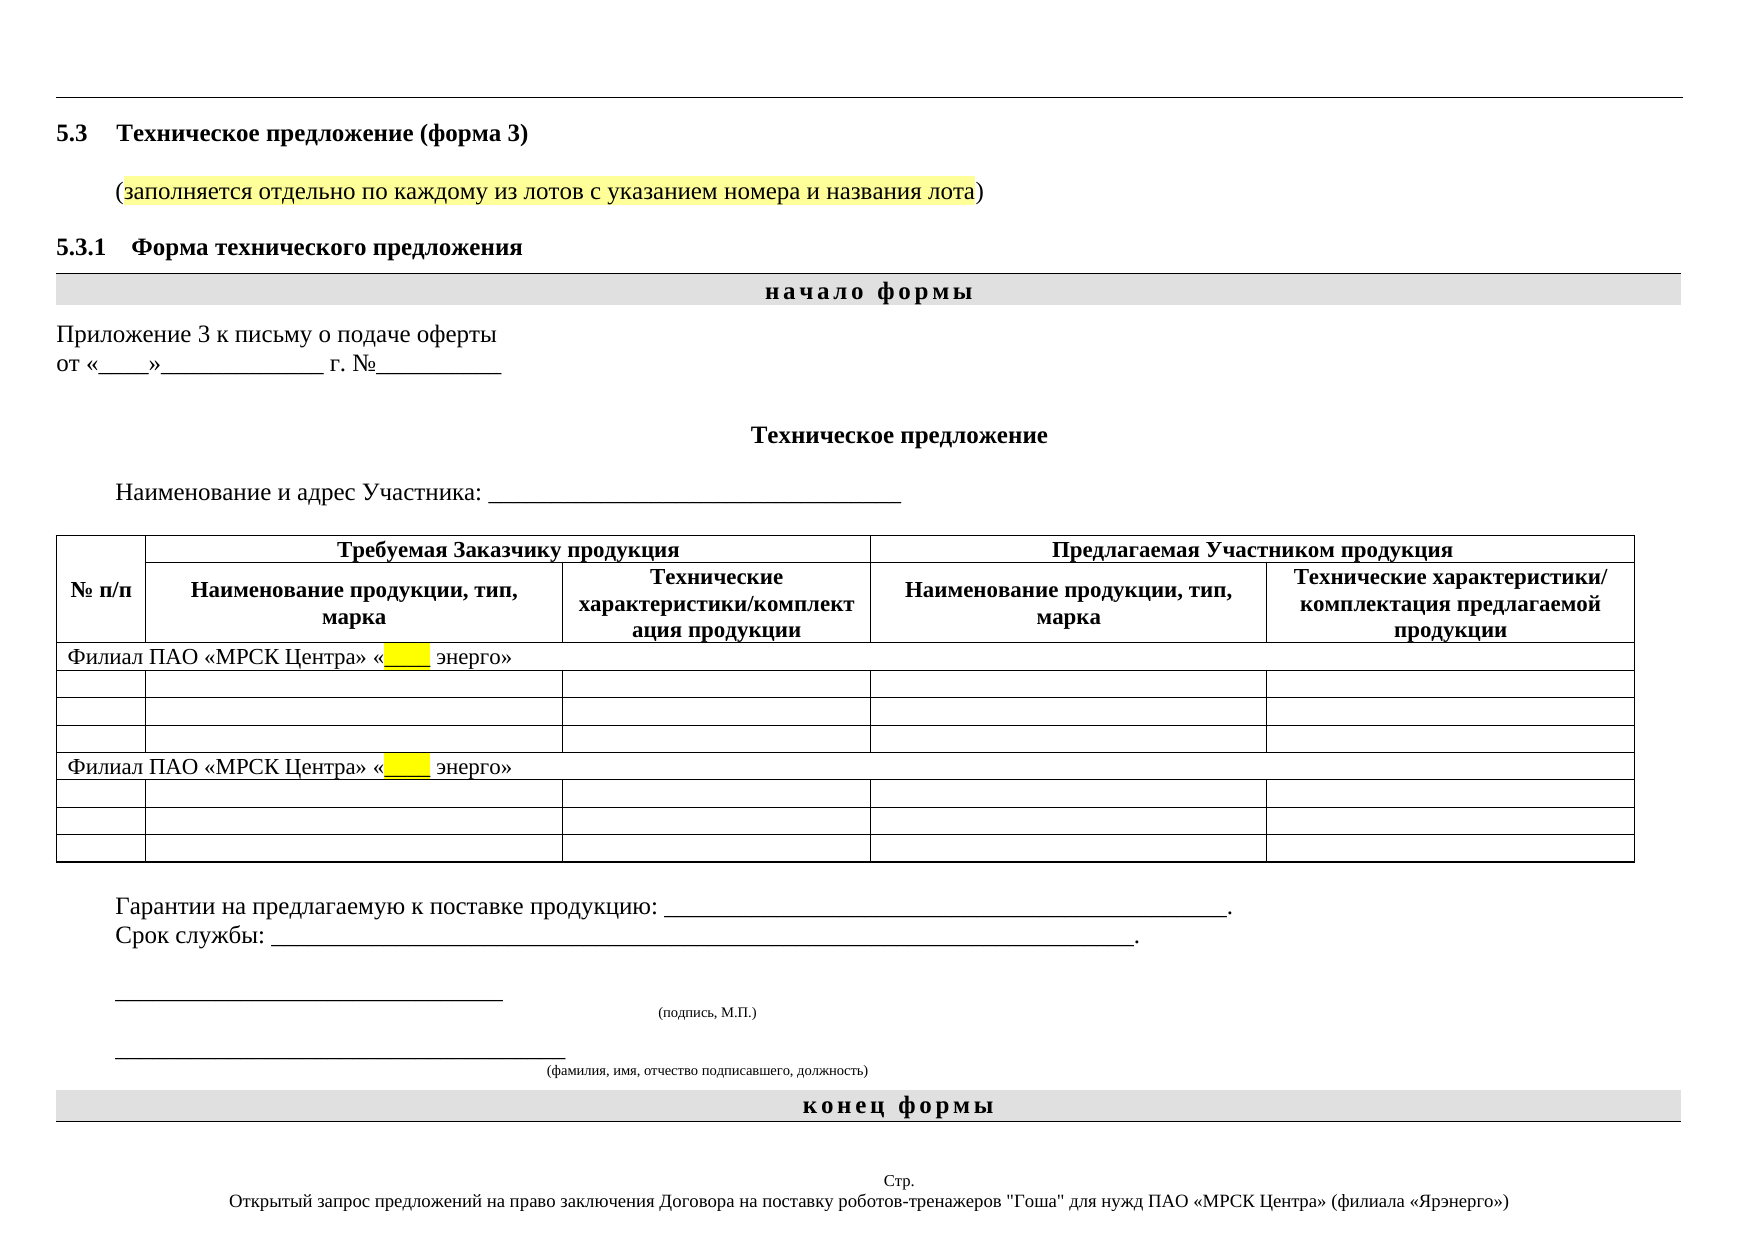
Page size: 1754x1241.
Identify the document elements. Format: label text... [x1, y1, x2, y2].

text (заполняется отдельно по каждому из лотов с указанием номера и названия лота) [975, 176, 1683, 205]
table_cell [1267, 698, 1634, 724]
text Наименование и адрес Участника: _________________________________ [56, 477, 1683, 506]
table_header № п/п [57, 536, 145, 642]
table_cell [563, 698, 870, 724]
table_cell [146, 780, 562, 807]
text _______________________________ [56, 975, 1683, 1004]
table_cell Технические характеристики/комплектация продукции [563, 563, 870, 642]
table_cell [57, 808, 145, 834]
table_cell [146, 726, 562, 752]
table_cell [1267, 835, 1634, 861]
table_cell [563, 780, 870, 807]
table_cell [563, 726, 870, 752]
table_cell [57, 835, 145, 861]
text Приложение 3 к письму о подаче оферты от «____»_____________ г. №__________ [56, 319, 1683, 377]
table_cell Филиал ПАО «МРСК Центра» «____ энерго» [430, 753, 1634, 779]
table_cell [871, 835, 1266, 861]
table_cell [563, 671, 870, 697]
text конец формы [56, 1090, 1681, 1121]
table_cell [1267, 780, 1634, 807]
text Гарантии на предлагаемую к поставке продукцию: _____________________________________________. [56, 891, 1683, 920]
table_cell Технические характеристики/ комплектация предлагаемой продукции [1267, 563, 1634, 642]
table_cell Наименование продукции, тип, марка [871, 563, 1266, 642]
table_cell Филиал ПАО «МРСК Центра» «____ энерго» [57, 643, 384, 670]
table_cell [871, 726, 1266, 752]
table_cell [57, 698, 145, 724]
text Техническое предложение [56, 420, 1683, 448]
table_cell [146, 698, 562, 724]
table_header Предлагаемая Участником продукция [871, 536, 1634, 562]
table_cell [1267, 808, 1634, 834]
table_cell [563, 808, 870, 834]
table_cell Филиал ПАО «МРСК Центра» «____ энерго» [430, 643, 1634, 670]
subtitle Форма технического предложения [56, 232, 1683, 260]
table_cell [146, 835, 562, 861]
subtitle Техническое предложение (форма 3) [56, 118, 1683, 147]
table_cell [57, 671, 145, 697]
table_header Требуемая Заказчику продукция [146, 536, 870, 562]
table_cell [563, 835, 870, 861]
table_cell [871, 780, 1266, 807]
table_cell [1267, 726, 1634, 752]
text (подпись, М.П.) [56, 1004, 1299, 1033]
table_cell [146, 671, 562, 697]
table_cell [871, 671, 1266, 697]
table_cell [871, 808, 1266, 834]
text (фамилия, имя, отчество подписавшего, должность) [56, 1061, 1299, 1090]
table_cell [57, 726, 145, 752]
text начало формы [56, 274, 1681, 305]
table_cell [871, 698, 1266, 724]
text ____________________________________ [56, 1033, 1683, 1061]
table_cell Наименование продукции, тип, марка [146, 563, 562, 642]
table_cell [1267, 671, 1634, 697]
table_cell Филиал ПАО «МРСК Центра» «____ энерго» [57, 753, 384, 779]
table_cell [57, 780, 145, 807]
text Срок службы: _____________________________________________________________________. [56, 920, 1683, 949]
table_cell [146, 808, 562, 834]
